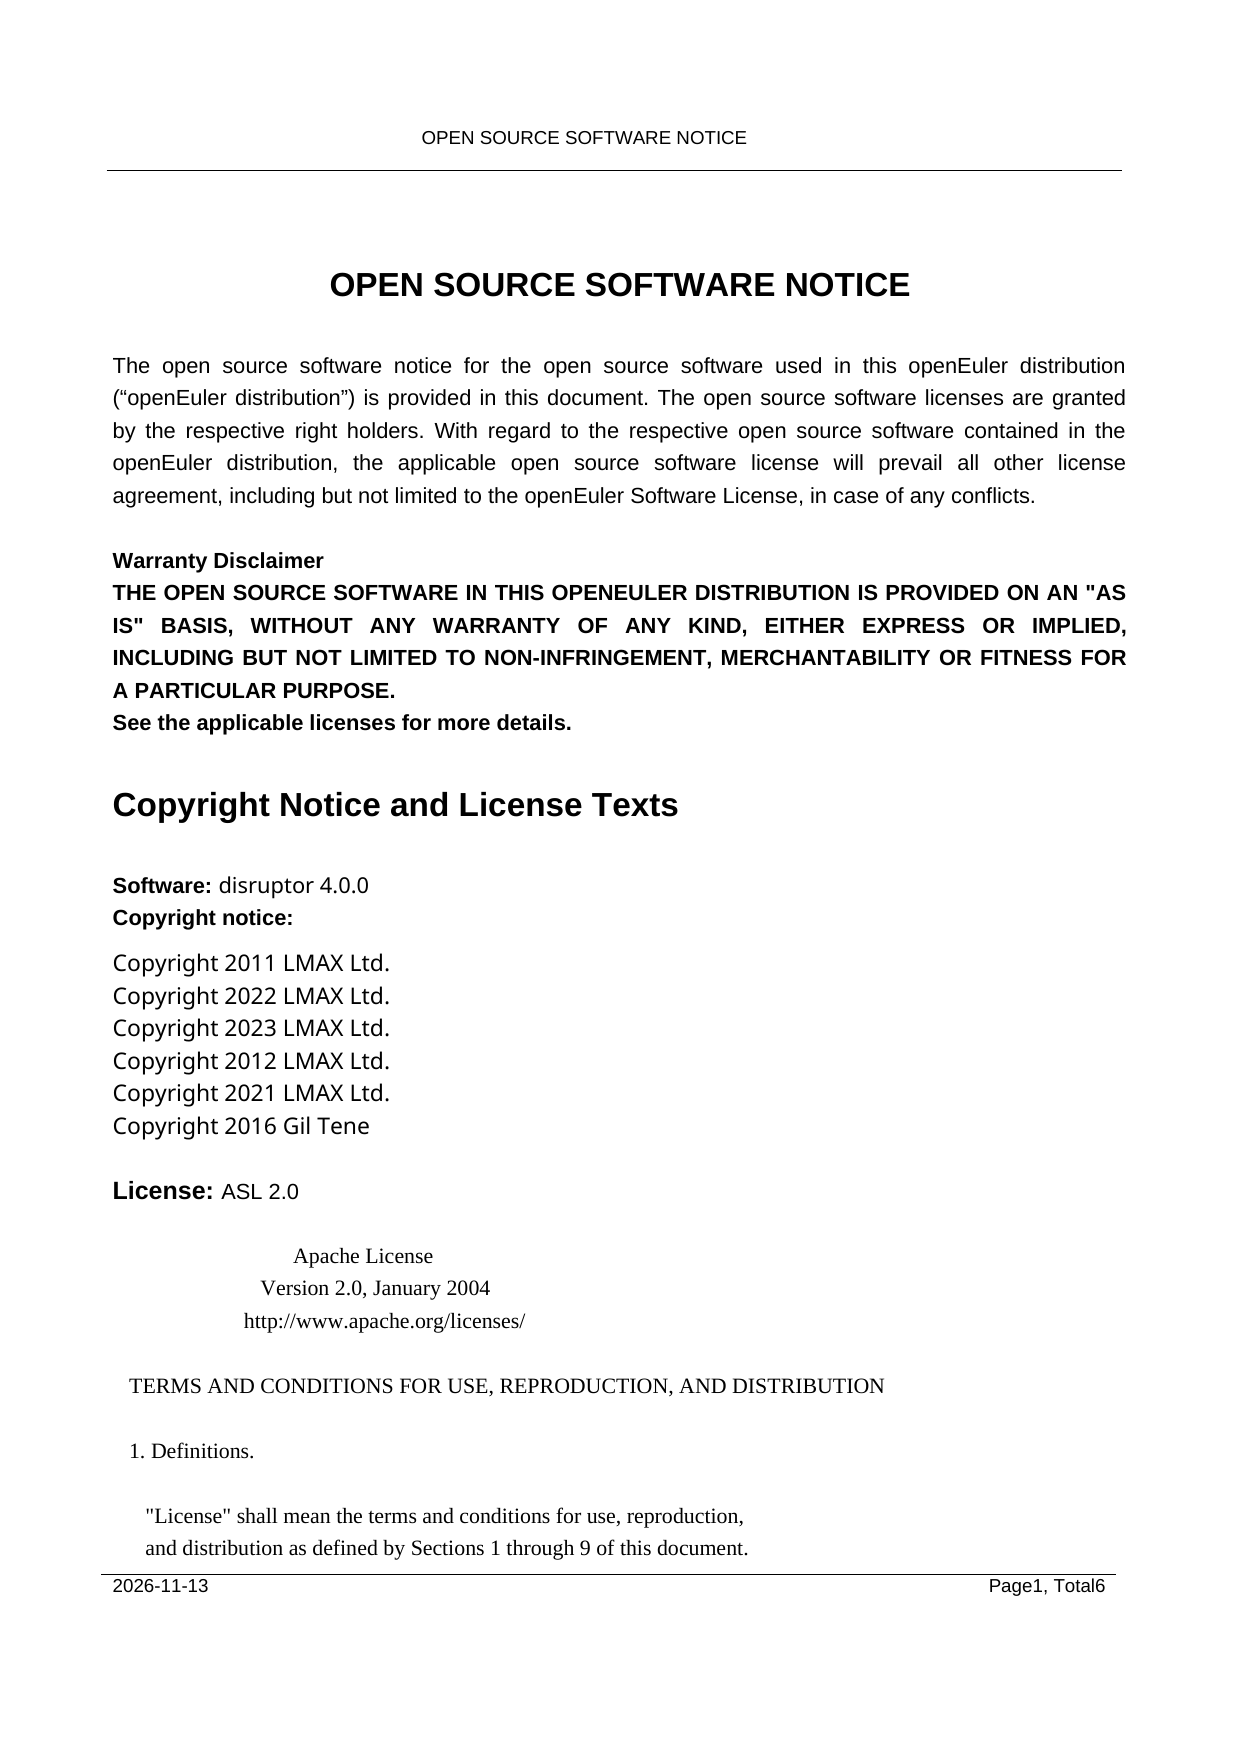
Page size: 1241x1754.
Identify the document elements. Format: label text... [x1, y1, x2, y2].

text OPEN SOURCE SOFTWARE NOTICE [112, 251, 1128, 316]
title Software: disruptor 4.0.0 [112, 869, 1128, 901]
text THE OPEN SOURCE SOFTWARE IN THIS OPENEULER DISTRIBUTION IS PROVIDED ON AN "AS IS" BASIS, WITHOUT ANY WARRANTY OF ANY KIND, EITHER EXPRESS OR IMPLIED, INCLUDING BUT NOT LIMITED TO NON-INFRINGEMENT, MERCHANTABILITY OR FITNESS FOR A PARTICULAR PURPOSE. See the applicable licenses for more details. [112, 576, 1128, 739]
text License: ASL 2.0 [112, 1174, 1128, 1207]
text Copyright 2011 LMAX Ltd. Copyright 2022 LMAX Ltd. Copyright 2023 LMAX Ltd. Copyright 2012 LMAX Ltd. Copyright 2021 LMAX Ltd. Copyright 2016 Gil Tene [112, 947, 1128, 1174]
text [112, 1207, 1128, 1564]
text Copyright Notice and License Texts [112, 771, 1128, 836]
text Copyright notice: [112, 901, 1128, 934]
text The open source software notice for the open source software used in this openEuler distribution (“openEuler distribution”) is provided in this document. The open source software licenses are granted by the respective right holders. With regard to the respective open source software contained in the openEuler distribution, the applicable open source software license will prevail all other license agreement, including but not limited to the openEuler Software License, in case of any conflicts. [112, 349, 1128, 511]
text Warranty Disclaimer [112, 544, 1128, 576]
